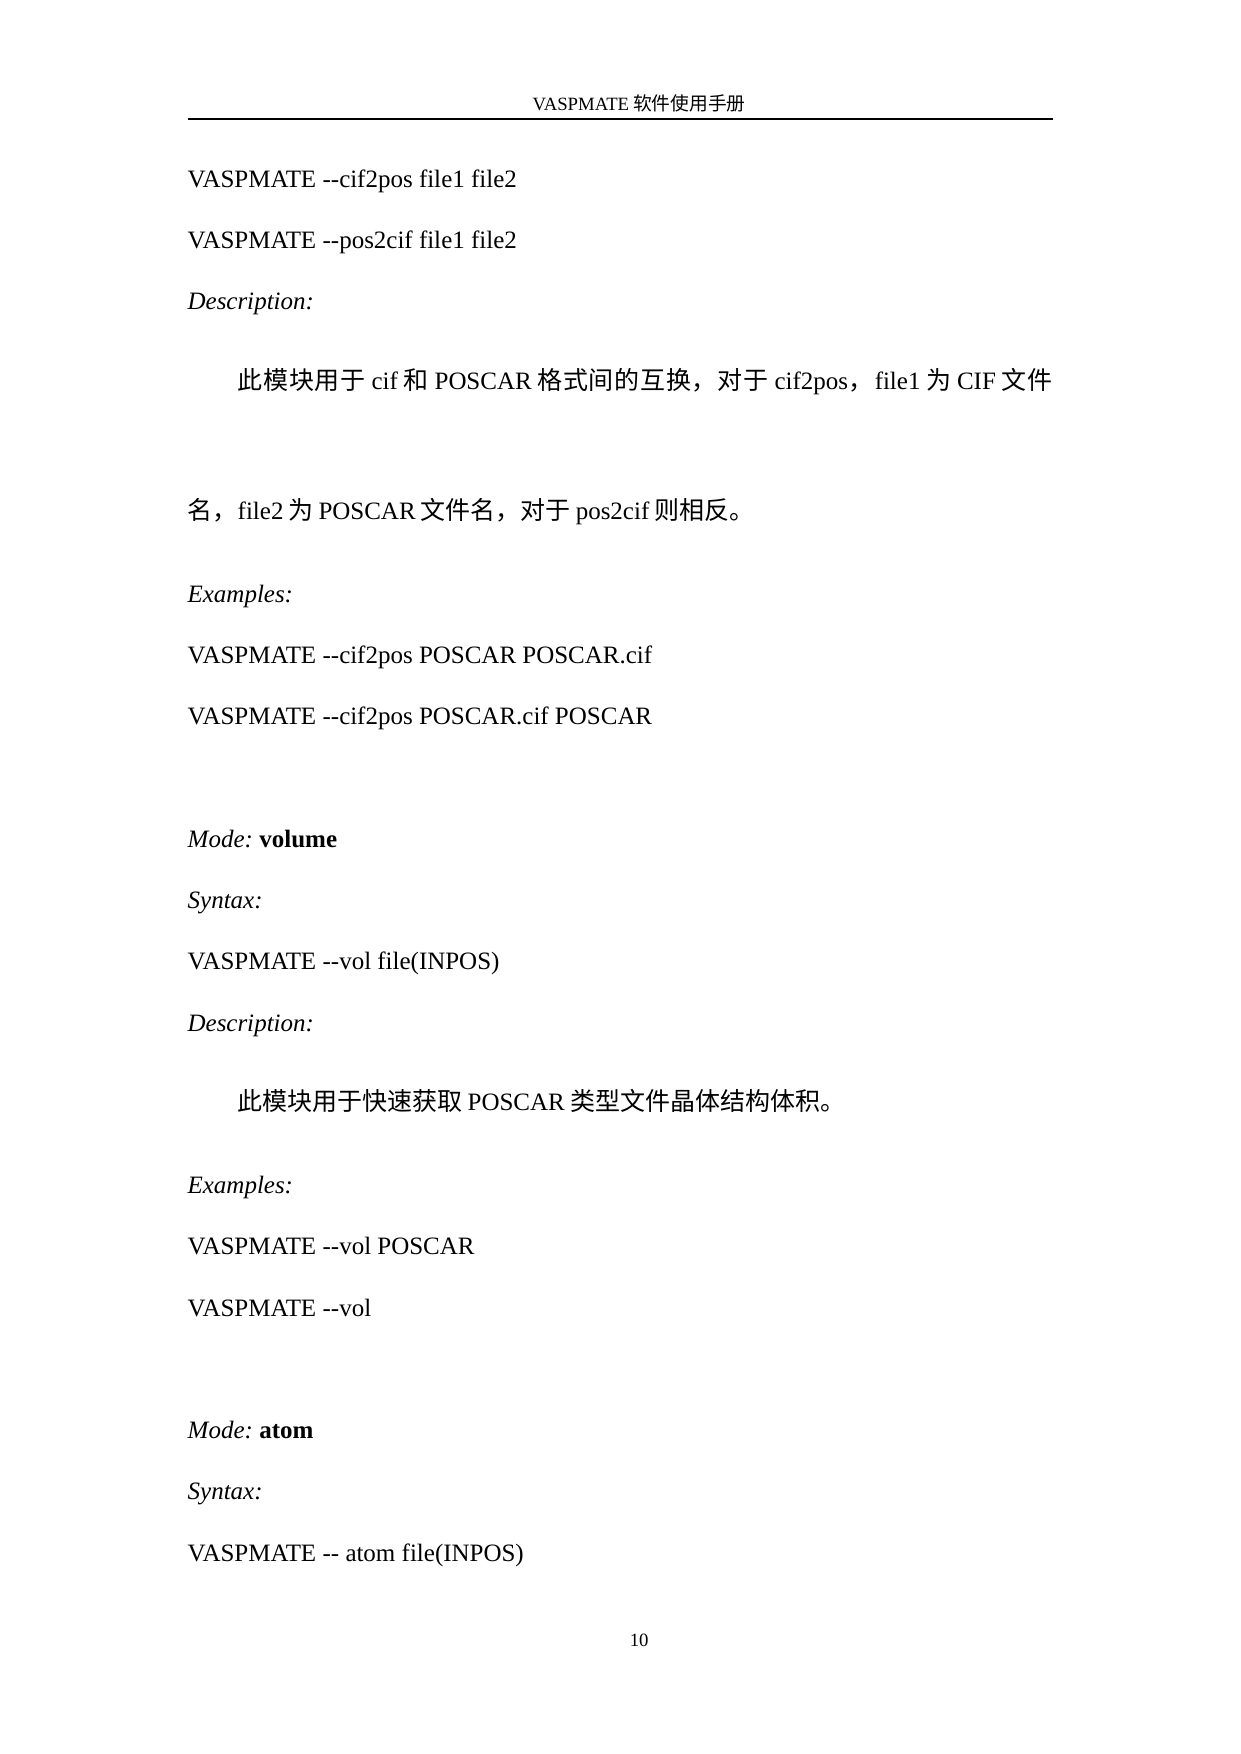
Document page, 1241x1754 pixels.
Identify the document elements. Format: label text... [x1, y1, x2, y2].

text VASPMATE --cif2pos POSCAR POSCAR.cif [187, 638, 1053, 671]
text VASPMATE --cif2pos POSCAR.cif POSCAR [187, 699, 1053, 732]
text Syntax: [187, 1474, 1053, 1507]
text 此模块用于cif和POSCAR格式间的互换，对于cif2pos，file1为CIF文件名，file2为POSCAR文件名，对于pos2cif则相反。 [187, 346, 1053, 541]
text VASPMATE --cif2pos file1 file2 [187, 162, 1053, 194]
text VASPMATE --vol POSCAR [187, 1229, 1053, 1262]
text Examples: [187, 1168, 1053, 1201]
text VASPMATE --pos2cif file1 file2 [187, 223, 1053, 256]
text Syntax: [187, 883, 1053, 916]
text VASPMATE -- atom file(INPOS) [187, 1536, 1053, 1568]
text VASPMATE --vol [187, 1291, 1053, 1323]
text 此模块用于快速获取POSCAR类型文件晶体结构体积。 [187, 1067, 1053, 1132]
text Mode: atom [187, 1413, 1053, 1446]
text Description: [187, 1006, 1053, 1038]
text Mode: volume [187, 822, 1053, 854]
text Description: [187, 284, 1053, 317]
text Examples: [187, 577, 1053, 609]
text VASPMATE --vol file(INPOS) [187, 944, 1053, 977]
